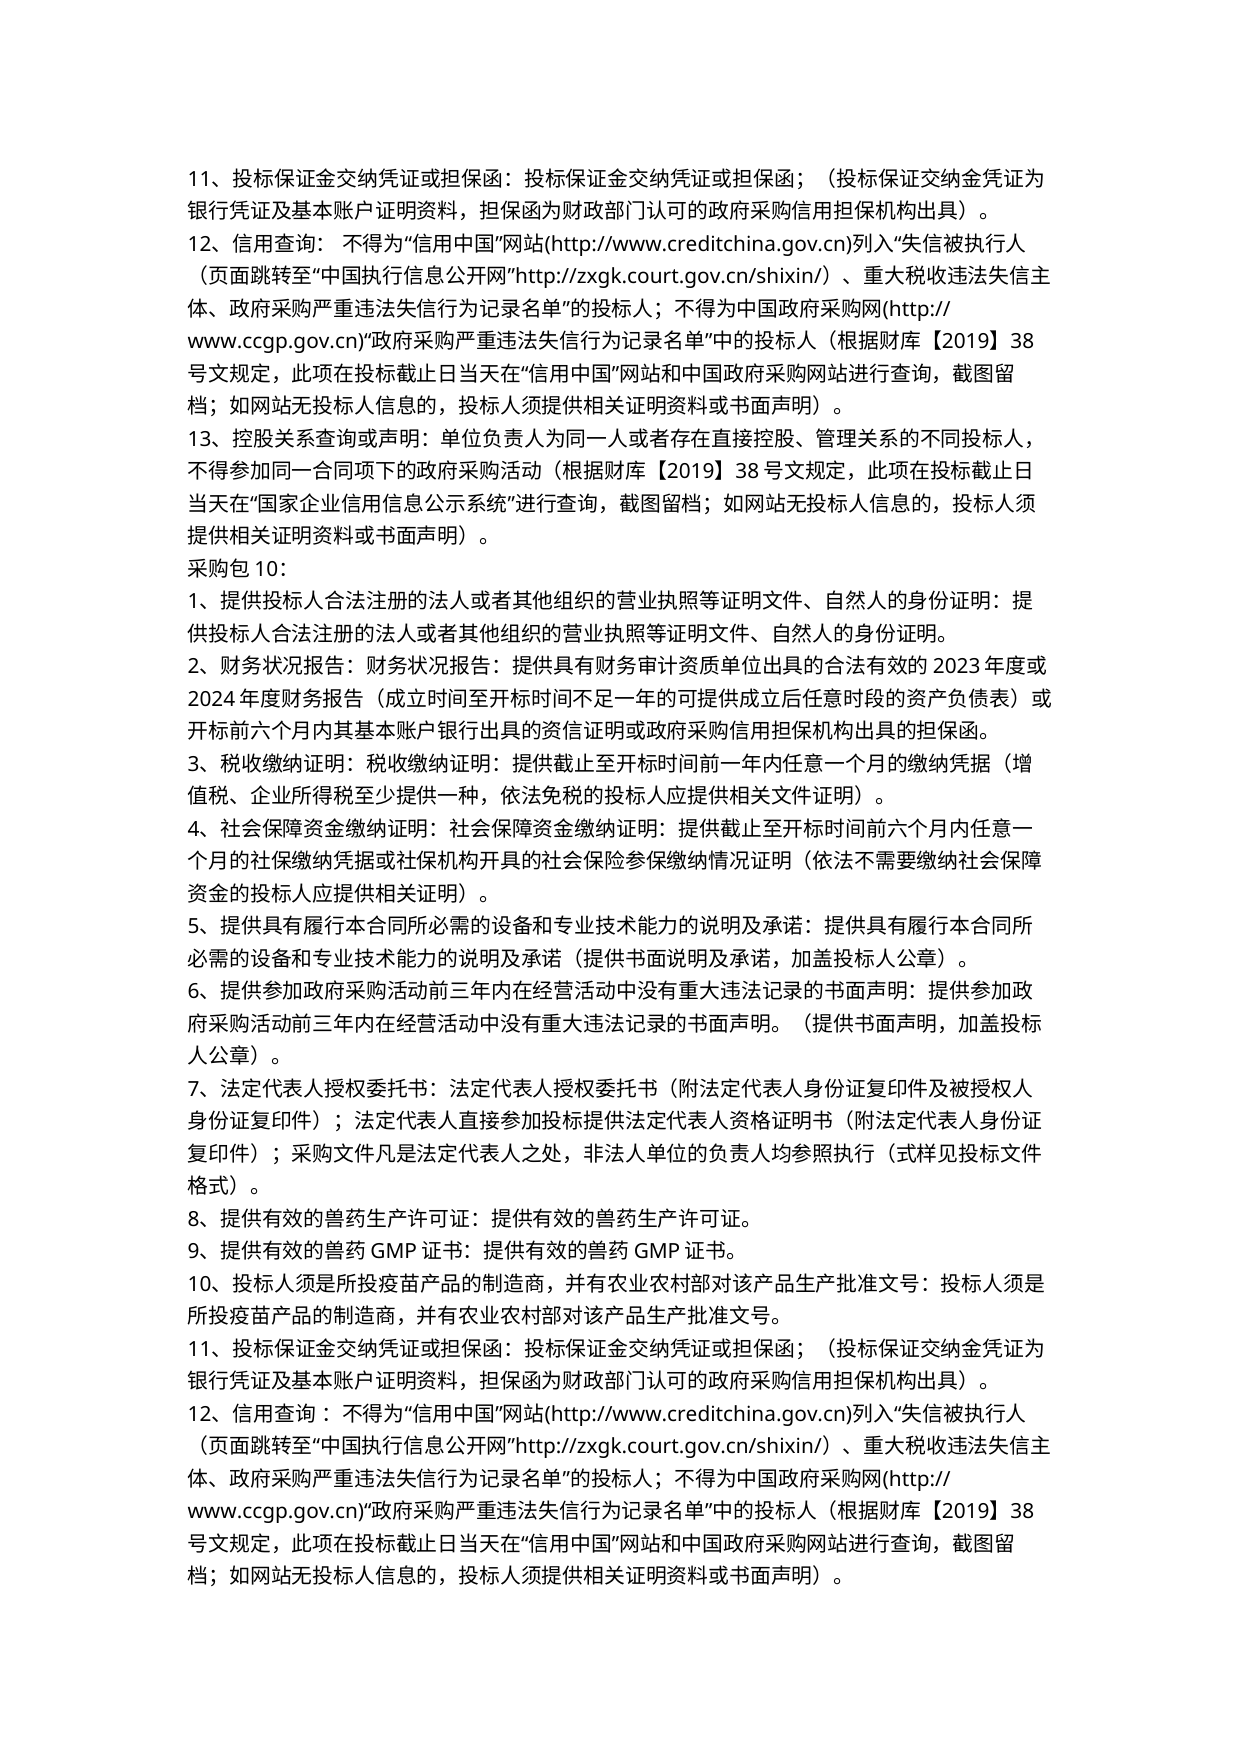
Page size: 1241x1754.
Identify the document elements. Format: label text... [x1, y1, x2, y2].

text 9、提供有效的兽药GMP证书：提供有效的兽药GMP证书。 [187, 1234, 1053, 1267]
text 12、信用查询： 不得为“信用中国”网站(http://www.creditchina.gov.cn)列入“失信被执行人（页面跳转至“中国执行信息公开网”http://zxgk.court.gov.cn/shixin/）、重大税收违法失信主体、政府采购严重违法失信行为记录名单”的投标人；不得为中国政府采购网(http://www.ccgp.gov.cn)“政府采购严重违法失信行为记录名单”中的投标人（根据财库【2019】38号文规定，此项在投标截止日当天在“信用中国”网站和中国政府采购网站进行查询，截图留档；如网站无投标人信息的，投标人须提供相关证明资料或书面声明）。 [187, 227, 1053, 422]
text 4、社会保障资金缴纳证明：社会保障资金缴纳证明：提供截止至开标时间前六个月内任意一个月的社保缴纳凭据或社保机构开具的社会保险参保缴纳情况证明（依法不需要缴纳社会保障资金的投标人应提供相关证明）。 [187, 812, 1053, 909]
text 5、提供具有履行本合同所必需的设备和专业技术能力的说明及承诺：提供具有履行本合同所必需的设备和专业技术能力的说明及承诺（提供书面说明及承诺，加盖投标人公章）。 [187, 909, 1053, 974]
text 6、提供参加政府采购活动前三年内在经营活动中没有重大违法记录的书面声明：提供参加政府采购活动前三年内在经营活动中没有重大违法记录的书面声明。（提供书面声明，加盖投标人公章）。 [187, 974, 1053, 1072]
text 3、税收缴纳证明：税收缴纳证明：提供截止至开标时间前一年内任意一个月的缴纳凭据（增值税、企业所得税至少提供一种，依法免税的投标人应提供相关文件证明）。 [187, 747, 1053, 812]
text 10、投标人须是所投疫苗产品的制造商，并有农业农村部对该产品生产批准文号：投标人须是所投疫苗产品的制造商，并有农业农村部对该产品生产批准文号。 [187, 1267, 1053, 1332]
text 11、投标保证金交纳凭证或担保函：投标保证金交纳凭证或担保函；（投标保证交纳金凭证为银行凭证及基本账户证明资料，担保函为财政部门认可的政府采购信用担保机构出具）。 [187, 162, 1053, 227]
text 11、投标保证金交纳凭证或担保函：投标保证金交纳凭证或担保函；（投标保证交纳金凭证为银行凭证及基本账户证明资料，担保函为财政部门认可的政府采购信用担保机构出具）。 [187, 1332, 1053, 1397]
text 7、法定代表人授权委托书：法定代表人授权委托书（附法定代表人身份证复印件及被授权人身份证复印件）；法定代表人直接参加投标提供法定代表人资格证明书（附法定代表人身份证复印件）；采购文件凡是法定代表人之处，非法人单位的负责人均参照执行（式样见投标文件格式）。 [187, 1072, 1053, 1202]
text 13、控股关系查询或声明：单位负责人为同一人或者存在直接控股、管理关系的不同投标人，不得参加同一合同项下的政府采购活动（根据财库【2019】38号文规定，此项在投标截止日当天在“国家企业信用信息公示系统”进行查询，截图留档；如网站无投标人信息的，投标人须提供相关证明资料或书面声明）。 [187, 422, 1053, 552]
text 1、提供投标人合法注册的法人或者其他组织的营业执照等证明文件、自然人的身份证明：提供投标人合法注册的法人或者其他组织的营业执照等证明文件、自然人的身份证明。 [187, 584, 1053, 649]
text 采购包10： [187, 552, 1053, 584]
text 8、提供有效的兽药生产许可证：提供有效的兽药生产许可证。 [187, 1202, 1053, 1234]
text 2、财务状况报告：财务状况报告：提供具有财务审计资质单位出具的合法有效的2023年度或2024年度财务报告（成立时间至开标时间不足一年的可提供成立后任意时段的资产负债表）或开标前六个月内其基本账户银行出具的资信证明或政府采购信用担保机构出具的担保函。 [187, 649, 1053, 747]
text 12、信用查询 ：不得为“信用中国”网站(http://www.creditchina.gov.cn)列入“失信被执行人（页面跳转至“中国执行信息公开网”http://zxgk.court.gov.cn/shixin/）、重大税收违法失信主体、政府采购严重违法失信行为记录名单”的投标人；不得为中国政府采购网(http://www.ccgp.gov.cn)“政府采购严重违法失信行为记录名单”中的投标人（根据财库【2019】38号文规定，此项在投标截止日当天在“信用中国”网站和中国政府采购网站进行查询，截图留档；如网站无投标人信息的，投标人须提供相关证明资料或书面声明）。 [187, 1397, 1053, 1592]
